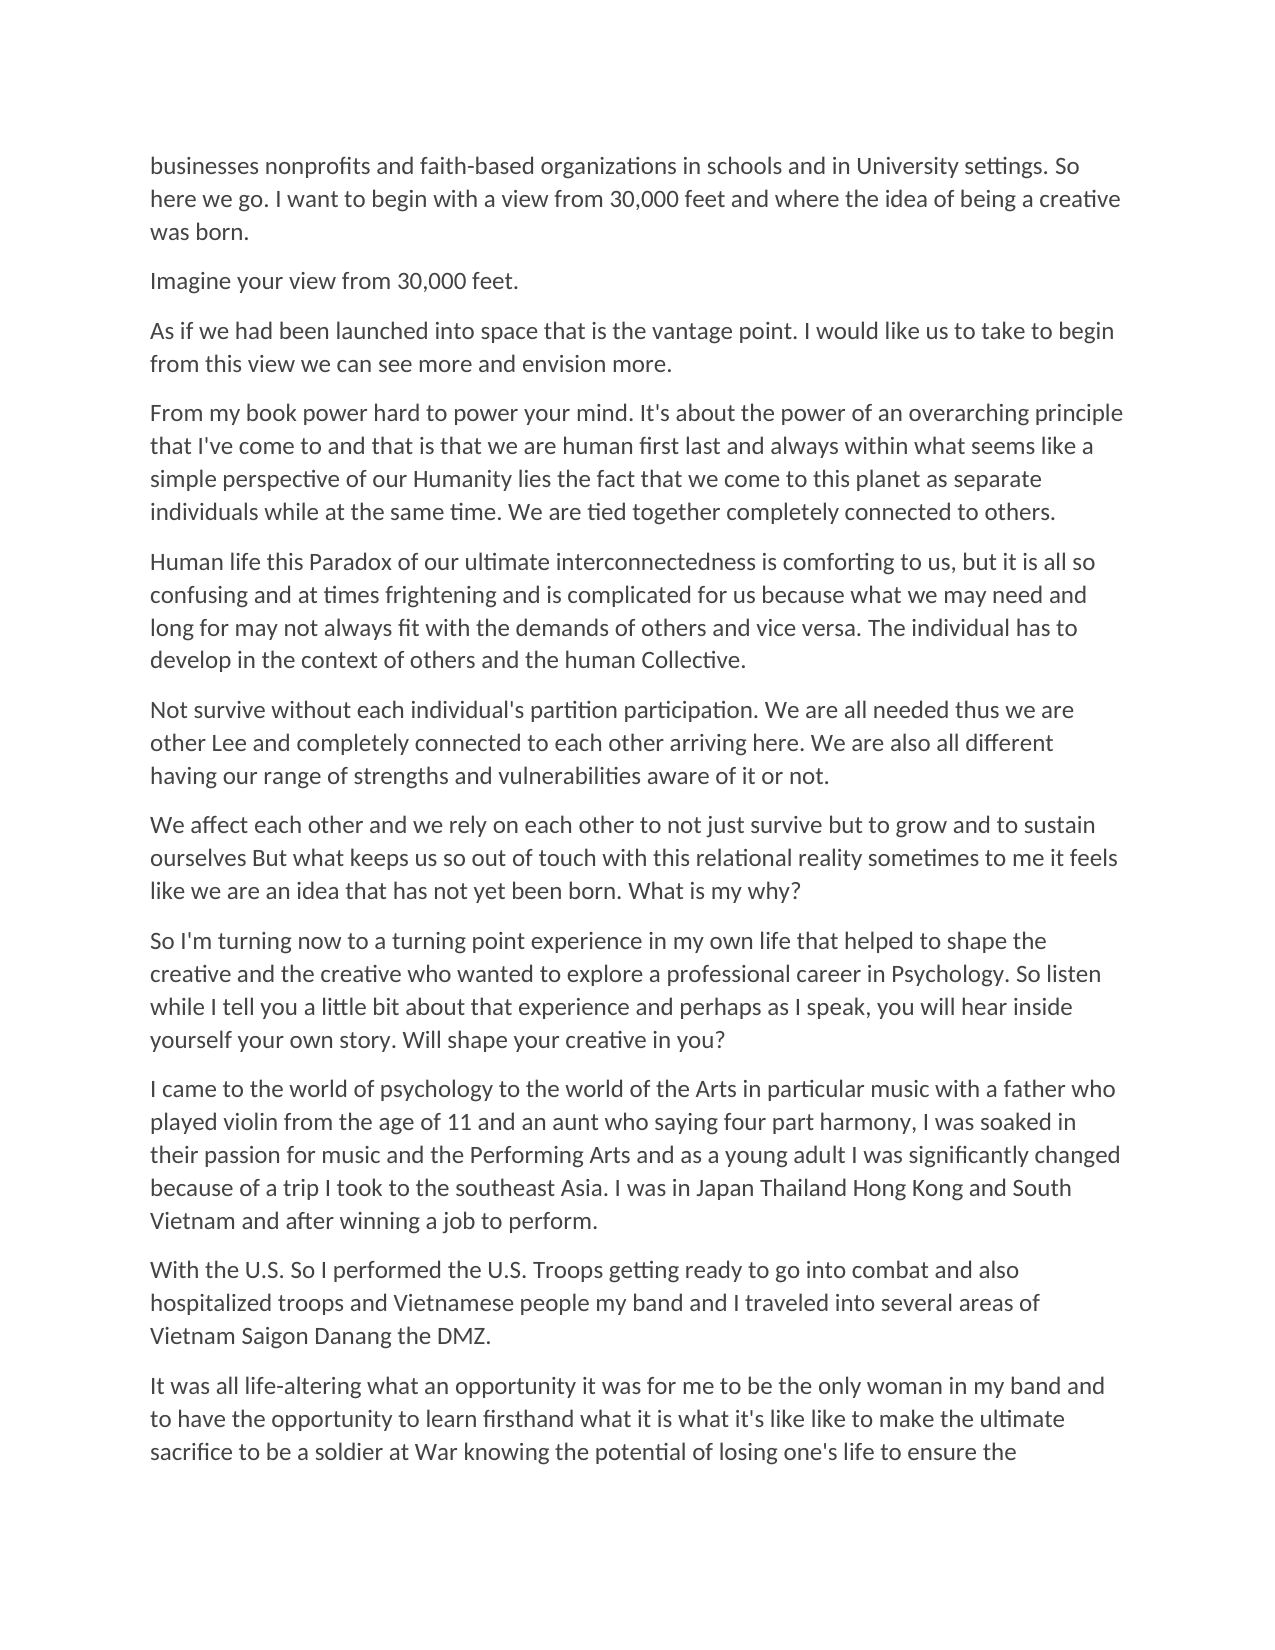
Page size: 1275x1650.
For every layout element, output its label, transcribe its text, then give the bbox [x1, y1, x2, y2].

text With the U.S. So I performed the U.S. Troops getting ready to go into combat and also hospitalized troops and Vietnamese people my band and I traveled into several areas of Vietnam Saigon Danang the DMZ. [150, 1254, 1125, 1351]
text Not survive without each individual's partition participation. We are all needed thus we are other Lee and completely connected to each other arriving here. We are also all different having our range of strengths and vulnerabilities aware of it or not. [150, 694, 1125, 791]
text Human life this Paradox of our ultimate interconnectedness is comforting to us, but it is all so confusing and at times frightening and is complicated for us because what we may need and long for may not always fit with the demands of others and vice versa. The individual has to develop in the context of others and the human Collective. [150, 546, 1125, 675]
text So I'm turning now to a turning point experience in my own life that helped to shape the creative and the creative who wanted to explore a professional career in Psychology. So listen while I tell you a little bit about that experience and perhaps as I speak, you will hear inside yourself your own story. Will shape your creative in you? [150, 925, 1125, 1054]
text As if we had been launched into space that is the vantage point. I would like us to take to begin from this view we can see more and envision more. [150, 315, 1125, 378]
text From my book power hard to power your mind. It's about the power of an overarching principle that I've come to and that is that we are human first last and always within what seems like a simple perspective of our Humanity lies the fact that we come to this planet as separate individuals while at the same time. We are tied together completely connected to others. [150, 397, 1125, 527]
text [150, 1370, 1125, 1466]
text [150, 150, 1125, 246]
text I came to the world of psychology to the world of the Arts in particular music with a father who played violin from the age of 11 and an aunt who saying four part harmony, I was soaked in their passion for music and the Performing Arts and as a young adult I was significantly changed because of a trip I took to the southeast Asia. I was in Japan Thailand Hong Kong and South Vietnam and after winning a job to perform. [150, 1073, 1125, 1236]
text Imagine your view from 30,000 feet. [150, 265, 1125, 296]
text We affect each other and we rely on each other to not just survive but to grow and to sustain ourselves But what keeps us so out of touch with this relational reality sometimes to me it feels like we are an idea that has not yet been born. What is my why? [150, 809, 1125, 906]
